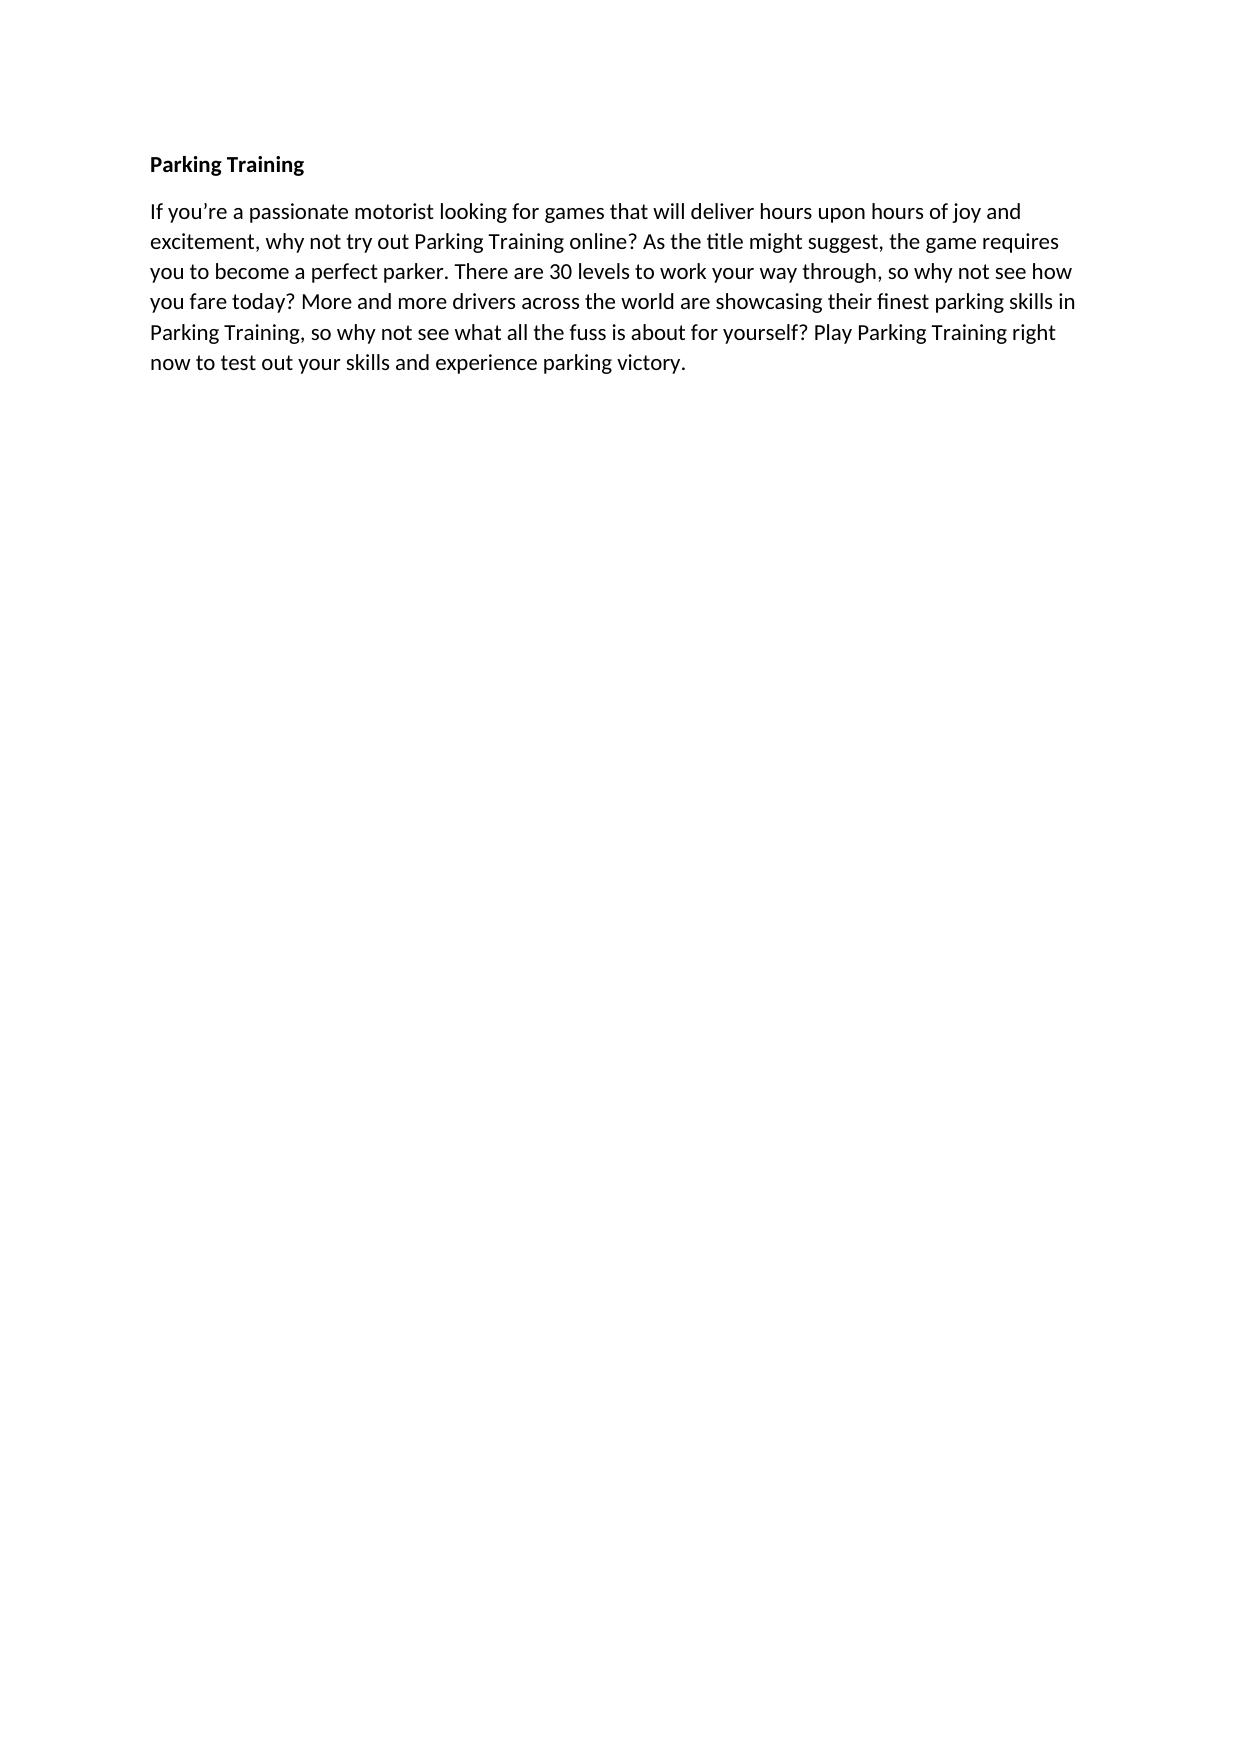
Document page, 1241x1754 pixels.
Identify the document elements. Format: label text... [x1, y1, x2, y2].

text Parking Training [150, 150, 1090, 178]
text If you’re a passionate motorist looking for games that will deliver hours upon hours of joy and excitement, why not try out Parking Training online? As the title might suggest, the game requires you to become a perfect parker. There are 30 levels to work your way through, so why not see how you fare today? More and more drivers across the world are showcasing their finest parking skills in Parking Training, so why not see what all the fuss is about for yourself? Play Parking Training right now to test out your skills and experience parking victory. [150, 197, 1090, 376]
